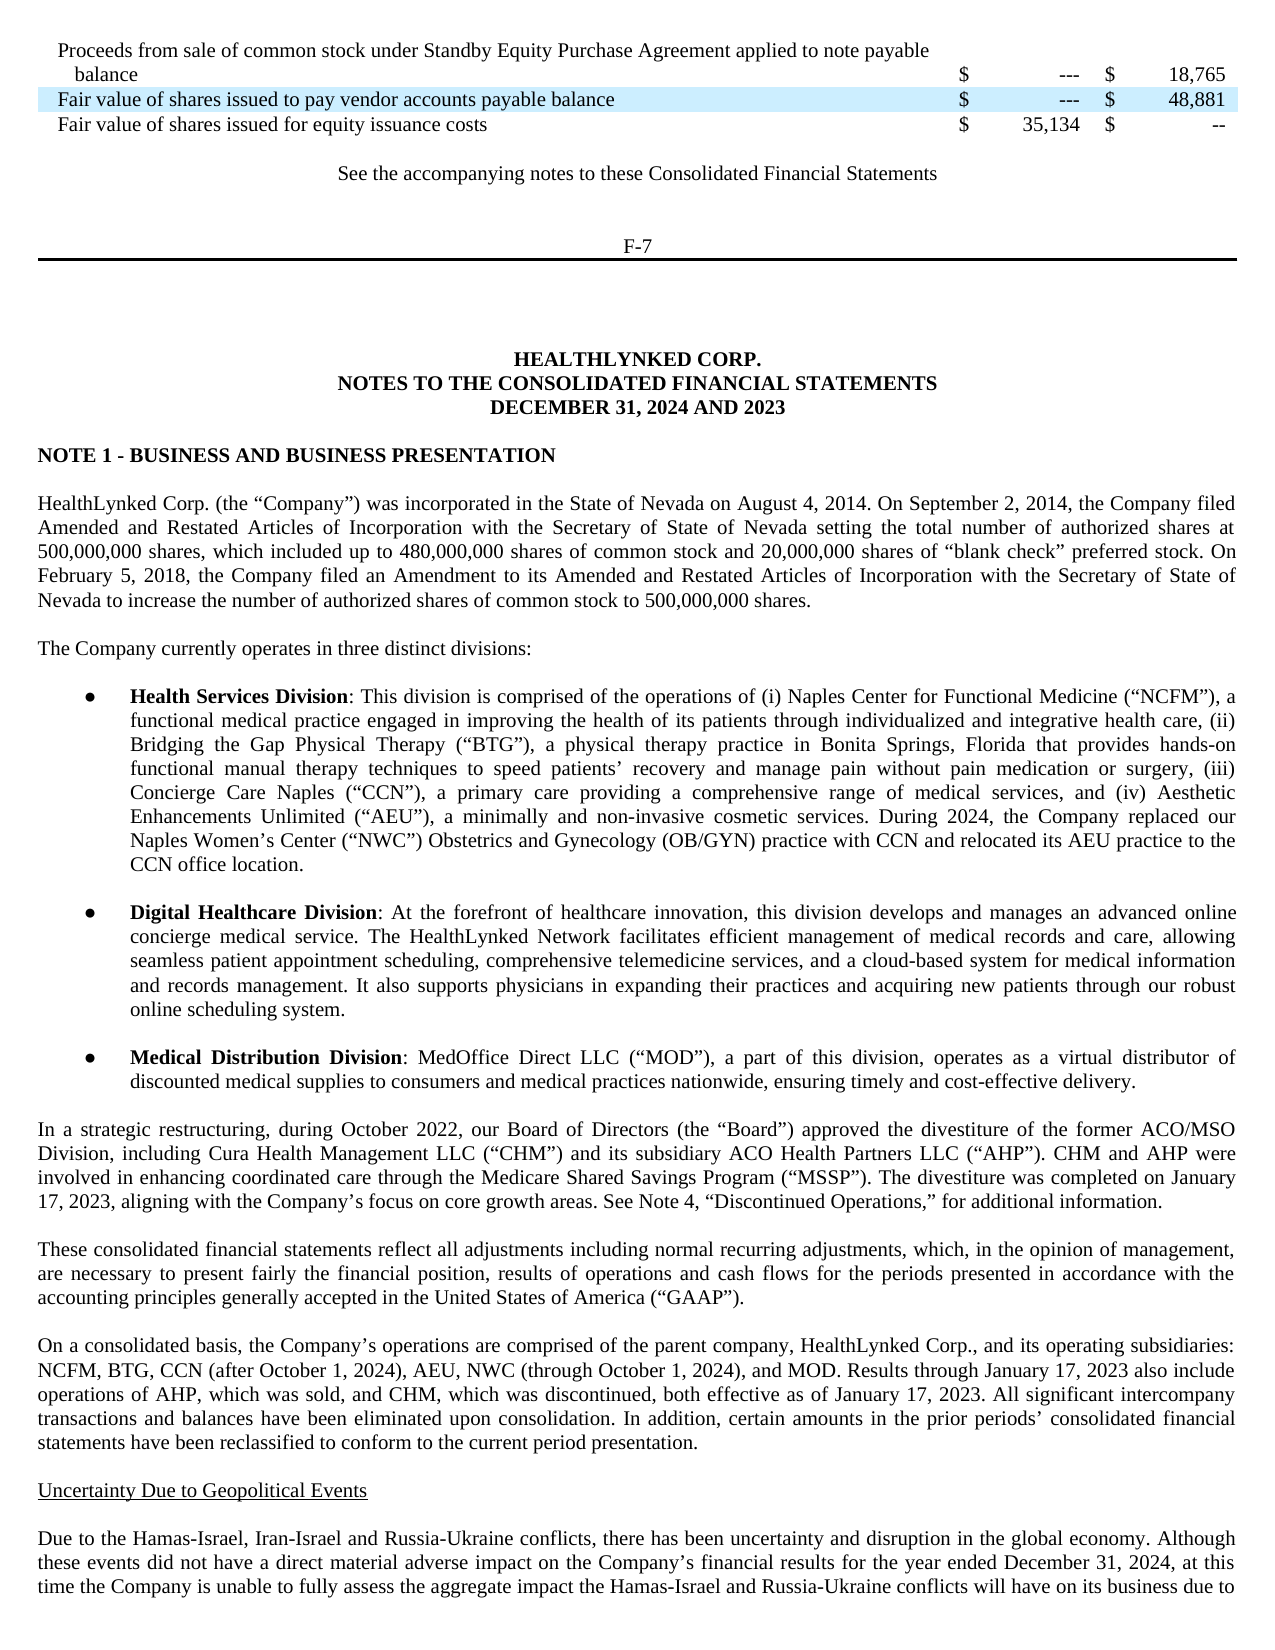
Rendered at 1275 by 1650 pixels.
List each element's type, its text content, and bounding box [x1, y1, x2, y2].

text See the accompanying notes to these Consolidated Financial Statements [37, 161, 1237, 185]
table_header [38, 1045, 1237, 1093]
text DECEMBER 31, 2024 AND 2023 [37, 395, 1237, 419]
text These consolidated financial statements reflect all adjustments including normal recurring adjustments, which, in the opinion of management, are necessary to present fairly the financial position, results of operations and cash flows for the periods presented in accordance with the accounting principles generally accepted in the United States of America (“GAAP”). [37, 1237, 1237, 1309]
text NOTE 1 - BUSINESS AND BUSINESS PRESENTATION [37, 443, 1237, 467]
text NOTES TO THE CONSOLIDATED FINANCIAL STATEMENTS [37, 371, 1237, 395]
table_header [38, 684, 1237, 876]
text The Company currently operates in three distinct divisions: [37, 636, 1237, 660]
text On a consolidated basis, the Company’s operations are comprised of the parent company, HealthLynked Corp., and its operating subsidiaries: NCFM, BTG, CCN (after October 1, 2024), AEU, NWC (through October 1, 2024), and MOD. Results through January 17, 2023 also include operations of AHP, which was sold, and CHM, which was discontinued, both effective as of January 17, 2023. All significant intercompany transactions and balances have been eliminated upon consolidation. In addition, certain amounts in the prior periods’ consolidated financial statements have been reclassified to conform to the current period presentation. [37, 1333, 1237, 1454]
text Uncertainty Due to Geopolitical Events [37, 1478, 1237, 1502]
text In a strategic restructuring, during October 2022, our Board of Directors (the “Board”) approved the divestiture of the former ACO/MSO Division, including Cura Health Management LLC (“CHM”) and its subsidiary ACO Health Partners LLC (“AHP”). CHM and AHP were involved in enhancing coordinated care through the Medicare Shared Savings Program (“MSSP”). The divestiture was completed on January 17, 2023, aligning with the Company’s focus on core growth areas. See Note 4, “Discontinued Operations,” for additional information. [37, 1117, 1237, 1213]
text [37, 1526, 1237, 1598]
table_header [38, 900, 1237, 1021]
text HEALTHLYNKED CORP. [37, 347, 1237, 371]
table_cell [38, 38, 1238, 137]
text F-7 [37, 234, 1237, 261]
text HealthLynked Corp. (the “Company”) was incorporated in the State of Nevada on August 4, 2014. On September 2, 2014, the Company filed Amended and Restated Articles of Incorporation with the Secretary of State of Nevada setting the total number of authorized shares at 500,000,000 shares, which included up to 480,000,000 shares of common stock and 20,000,000 shares of “blank check” preferred stock. On February 5, 2018, the Company filed an Amendment to its Amended and Restated Articles of Incorporation with the Secretary of State of Nevada to increase the number of authorized shares of common stock to 500,000,000 shares. [37, 491, 1237, 612]
